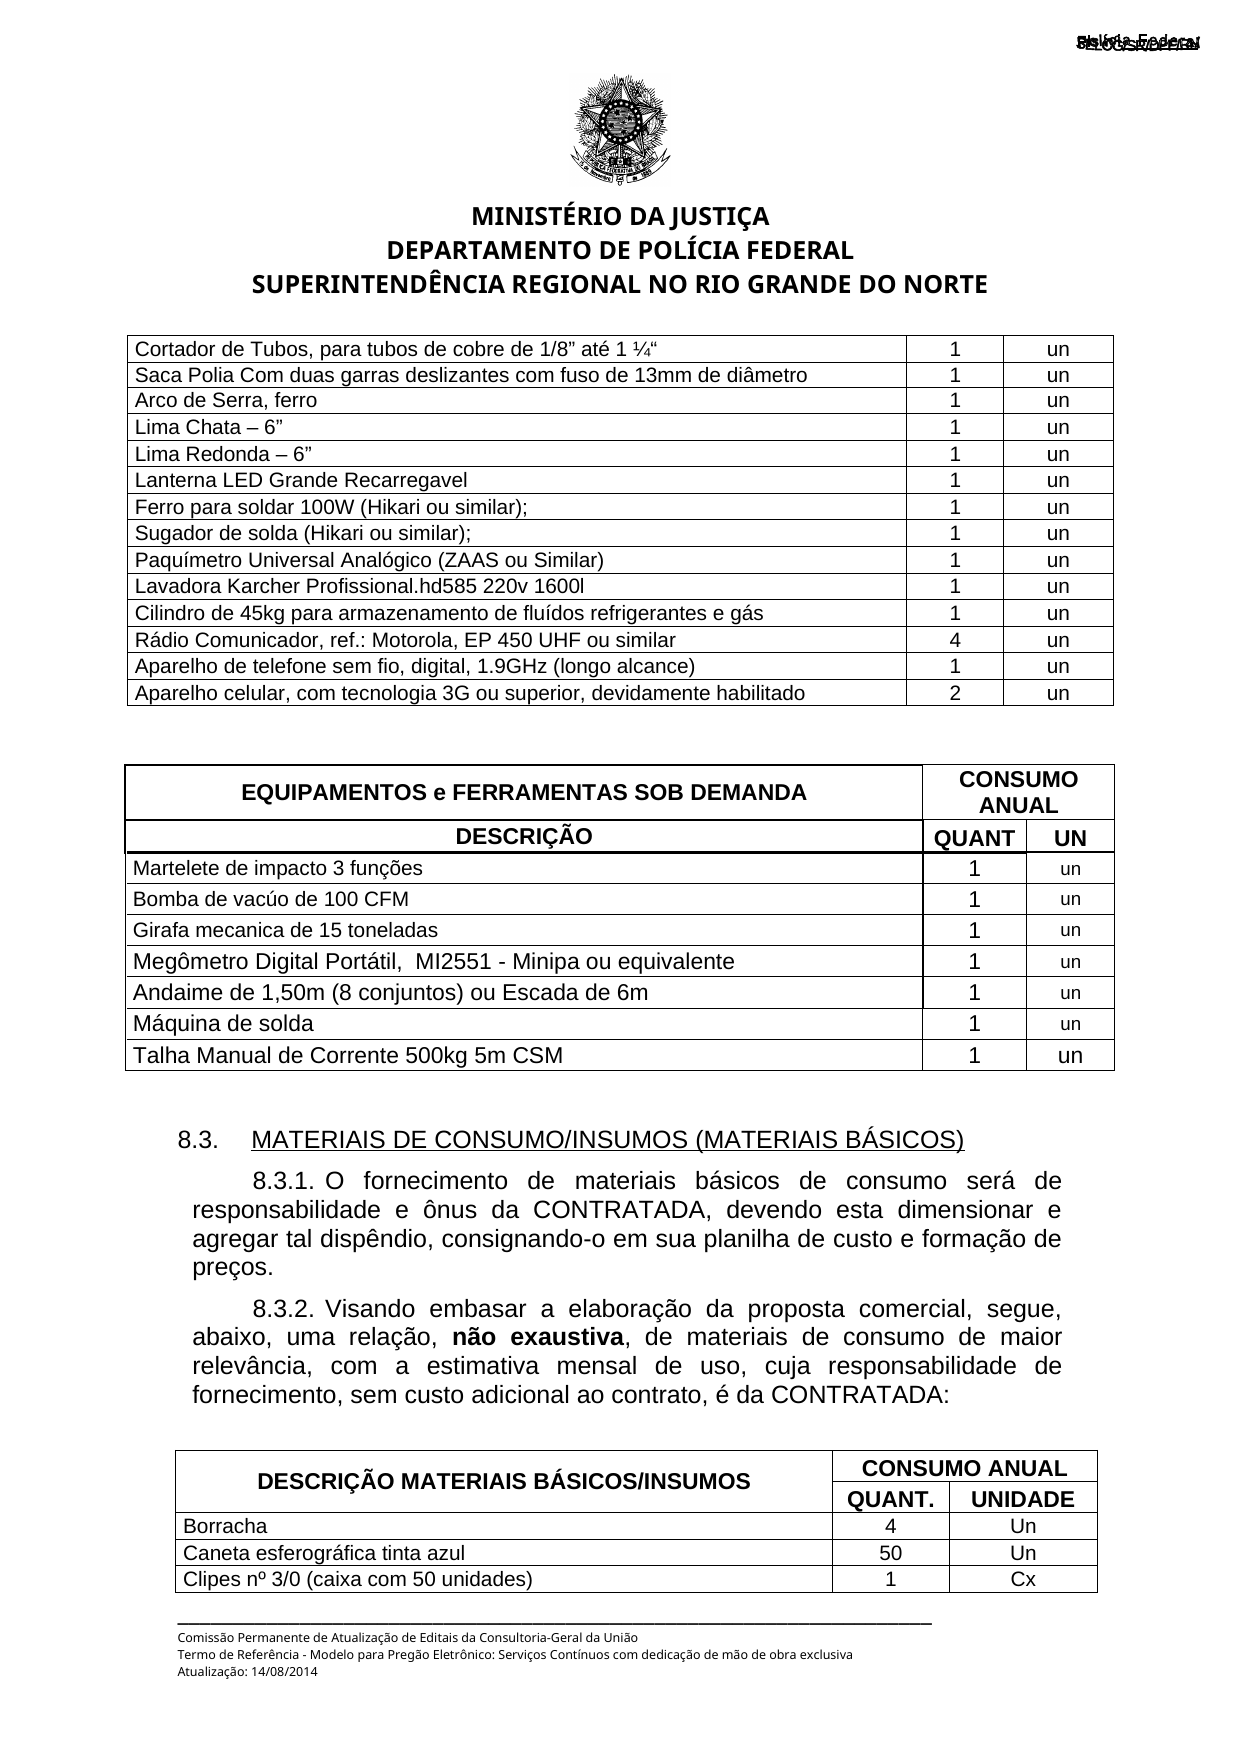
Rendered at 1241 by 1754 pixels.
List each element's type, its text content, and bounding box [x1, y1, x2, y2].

table_cell 1 [907, 414, 1003, 440]
table_header CONSUMO ANUAL [923, 765, 1114, 819]
table_cell Ferro para soldar 100W (Hikari ou similar); [128, 494, 906, 519]
table_cell Cilindro de 45kg para armazenamento de fluídos refrigerantes e gás [128, 600, 906, 626]
table_cell 1 [907, 600, 1003, 626]
table_cell 1 [924, 884, 1026, 914]
table_cell un [1004, 574, 1113, 599]
list O fornecimento de materiais básicos de consumo será de responsabilidade e ônus da CONTRATADA, devendo esta dimensionar e agregar tal dispêndio, consignando-o em sua planilha de custo e formação de preços. [192, 1166, 1063, 1281]
table_cell 1 [907, 388, 1003, 413]
table_cell UN [1027, 820, 1114, 851]
table_cell Un [950, 1513, 1097, 1539]
table_cell Bomba de vacúo de 100 CFM [126, 884, 922, 914]
table_cell un [1004, 653, 1113, 679]
table_cell 1 [907, 336, 1003, 362]
table_cell Girafa mecanica de 15 toneladas [126, 915, 922, 945]
table_cell un [1004, 388, 1113, 413]
table_cell Aparelho de telefone sem fio, digital, 1.9GHz (longo alcance) [128, 653, 906, 679]
table_cell 4 [833, 1513, 949, 1539]
table_cell Arco de Serra, ferro [128, 388, 906, 413]
table_cell Rádio Comunicador, ref.: Motorola, EP 450 UHF ou similar [128, 627, 906, 652]
table_cell un [1027, 884, 1114, 914]
table_cell Megômetro Digital Portátil, MI2551 - Minipa ou equivalente [126, 946, 922, 976]
table_cell Aparelho celular, com tecnologia 3G ou superior, devidamente habilitado [128, 680, 906, 705]
table_cell 1 [833, 1566, 949, 1592]
table_header EQUIPAMENTOS e FERRAMENTAS SOB DEMANDA [126, 766, 922, 819]
table_cell un [1027, 853, 1114, 883]
table_cell 4 [907, 627, 1003, 652]
table_cell Talha Manual de Corrente 500kg 5m CSM [126, 1040, 922, 1070]
table_cell 1 [907, 494, 1003, 519]
table_cell 1 [907, 520, 1003, 546]
table_cell un [1004, 336, 1113, 362]
table_cell un [1004, 520, 1113, 546]
table_cell 1 [924, 946, 1026, 976]
table_cell un [1004, 414, 1113, 440]
table_cell un [1027, 977, 1114, 1007]
table_cell un [1004, 467, 1113, 493]
table_cell 1 [924, 854, 1026, 883]
table_cell Andaime de 1,50m (8 conjuntos) ou Escada de 6m [126, 977, 922, 1007]
table_cell Sugador de solda (Hikari ou similar); [128, 520, 906, 546]
table_cell un [1004, 627, 1113, 652]
table_cell 1 [907, 363, 1003, 387]
table_cell 1 [924, 977, 1026, 1007]
table_header DESCRIÇÃO MATERIAIS BÁSICOS/INSUMOS [176, 1451, 832, 1512]
table_cell DESCRIÇÃO [126, 821, 922, 851]
table_cell un [1004, 441, 1113, 466]
table_cell Máquina de solda [126, 1009, 922, 1039]
table_cell QUANT. [833, 1482, 949, 1512]
table_cell un [1027, 1009, 1114, 1039]
list MATERIAIS DE CONSUMO/INSUMOS (MATERIAIS BÁSICOS) [177, 1125, 1063, 1153]
table_cell Cortador de Tubos, para tubos de cobre de 1/8” até 1 ¼“ [128, 336, 906, 362]
table_cell 1 [907, 653, 1003, 679]
table_cell Saca Polia Com duas garras deslizantes com fuso de 13mm de diâmetro [128, 363, 906, 387]
table_cell UNIDADE [950, 1482, 1097, 1512]
table_cell 1 [907, 467, 1003, 493]
table_cell un [1004, 547, 1113, 572]
list Visando embasar a elaboração da proposta comercial, segue, abaixo, uma relação, não exaustiva, de materiais de consumo de maior relevância, com a estimativa mensal de uso, cuja responsabilidade de fornecimento, sem custo adicional ao contrato, é da CONTRATADA: [192, 1293, 1063, 1408]
table_cell 1 [907, 574, 1003, 599]
table_cell Lima Chata – 6” [128, 414, 906, 440]
table_cell 1 [923, 1009, 1026, 1039]
table_header CONSUMO ANUAL [833, 1451, 1097, 1481]
table_cell Paquímetro Universal Analógico (ZAAS ou Similar) [128, 547, 906, 572]
table_cell 50 [833, 1540, 949, 1565]
table_cell Martelete de impacto 3 funções [126, 852, 922, 883]
table_cell Un [950, 1540, 1097, 1565]
table_cell un [1027, 946, 1114, 976]
table_cell 1 [924, 915, 1026, 945]
table_cell 2 [907, 680, 1003, 705]
table_cell Clipes nº 3/0 (caixa com 50 unidades) [176, 1566, 832, 1592]
table_cell Lavadora Karcher Profissional.hd585 220v 1600l [128, 574, 906, 599]
table_cell Borracha [176, 1513, 832, 1539]
table_cell Lima Redonda – 6” [128, 441, 906, 466]
table_cell Lanterna LED Grande Recarregavel [128, 467, 906, 493]
table_cell un [1027, 915, 1114, 945]
picture [568, 73, 672, 187]
table_cell un [1004, 600, 1113, 626]
table_cell un [1027, 1040, 1114, 1070]
table_cell un [1004, 680, 1113, 705]
table_cell un [1004, 494, 1113, 519]
table_cell 1 [907, 441, 1003, 466]
table_cell un [1004, 363, 1113, 387]
table_cell 1 [907, 547, 1003, 572]
table_cell 1 [923, 1040, 1026, 1070]
table_cell Cx [950, 1566, 1097, 1592]
table_cell QUANT [924, 820, 1026, 851]
table_cell Caneta esferográfica tinta azul [176, 1540, 832, 1565]
